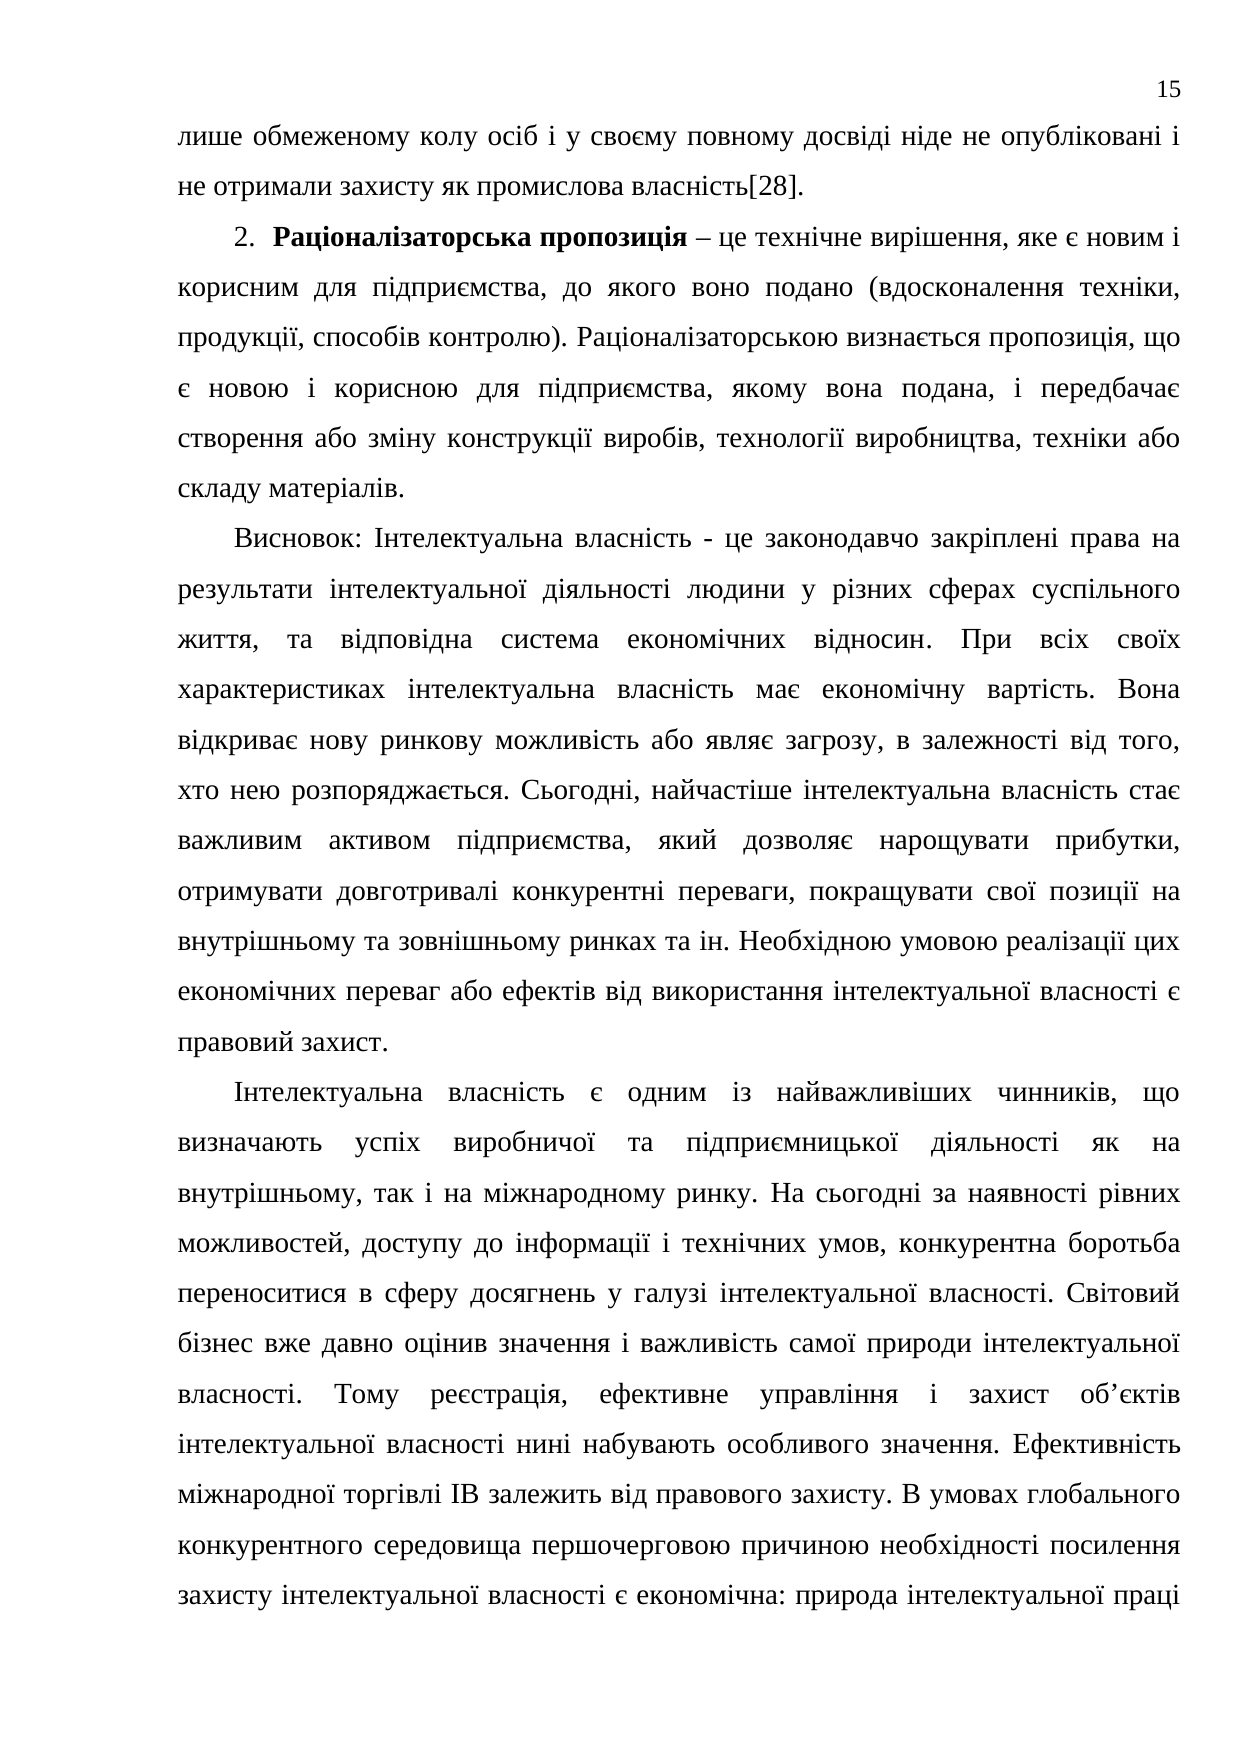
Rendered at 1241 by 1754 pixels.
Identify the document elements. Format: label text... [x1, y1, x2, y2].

text Висновок: Інтелектуальна власність - це законодавчо закріплені права на результати інтелектуальної діяльності людини у різних сферах суспільного життя, та відповідна система економічних відносин. При всіх своїх характеристиках інтелектуальна власність має економічну вартість. Вона відкриває нову ринкову можливість або являє загрозу, в залежності від того, хто нею розпоряджається. Сьогодні, найчастіше інтелектуальна власність стає важливим активом підприємства, який дозволяє нарощувати прибутки, отримувати довготривалі конкурентні переваги, покращувати свої позиції на внутрішньому та зовнішньому ринках та ін. Необхідною умовою реалізації цих економічних переваг або ефектів від використання інтелектуальної власності є правовий захист. [177, 521, 1181, 1057]
list Раціоналізаторська пропозиція – це технічне вирішення, яке є новим і корисним для підприємства, до якого воно подано (вдосконалення техніки, продукції, способів контролю). Раціоналізаторською визнається пропозиція, що є новою і корисною для підприємства, якому вона подана, і передбачає створення або зміну конструкції виробів, технології виробництва, техніки або складу матеріалів. [177, 219, 1181, 504]
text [177, 118, 1181, 202]
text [177, 1074, 1181, 1611]
